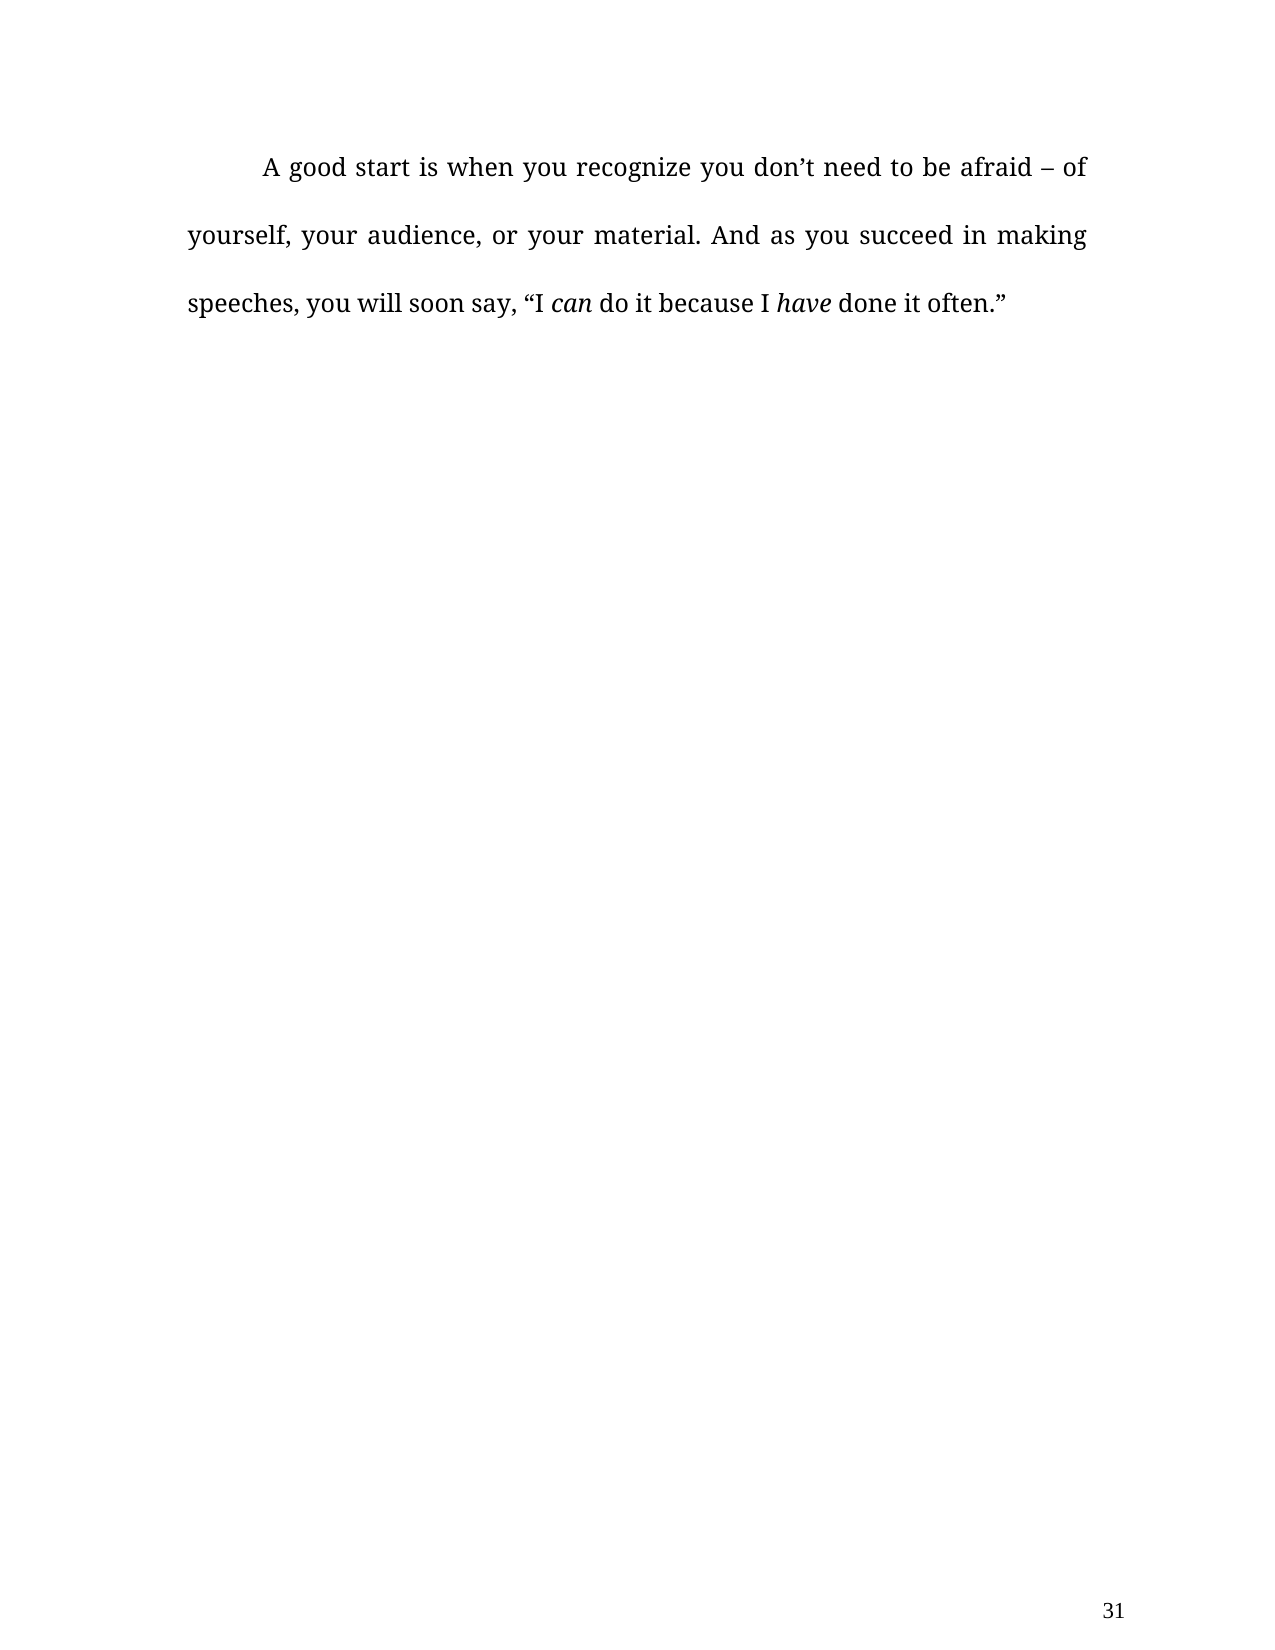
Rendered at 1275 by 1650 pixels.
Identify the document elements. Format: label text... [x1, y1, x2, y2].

text A good start is when you recognize you don’t need to be afraid – of yourself, your audience, or your material. And as you succeed in making speeches, you will soon say, “I can do it because I have done it often.” [187, 150, 1087, 319]
